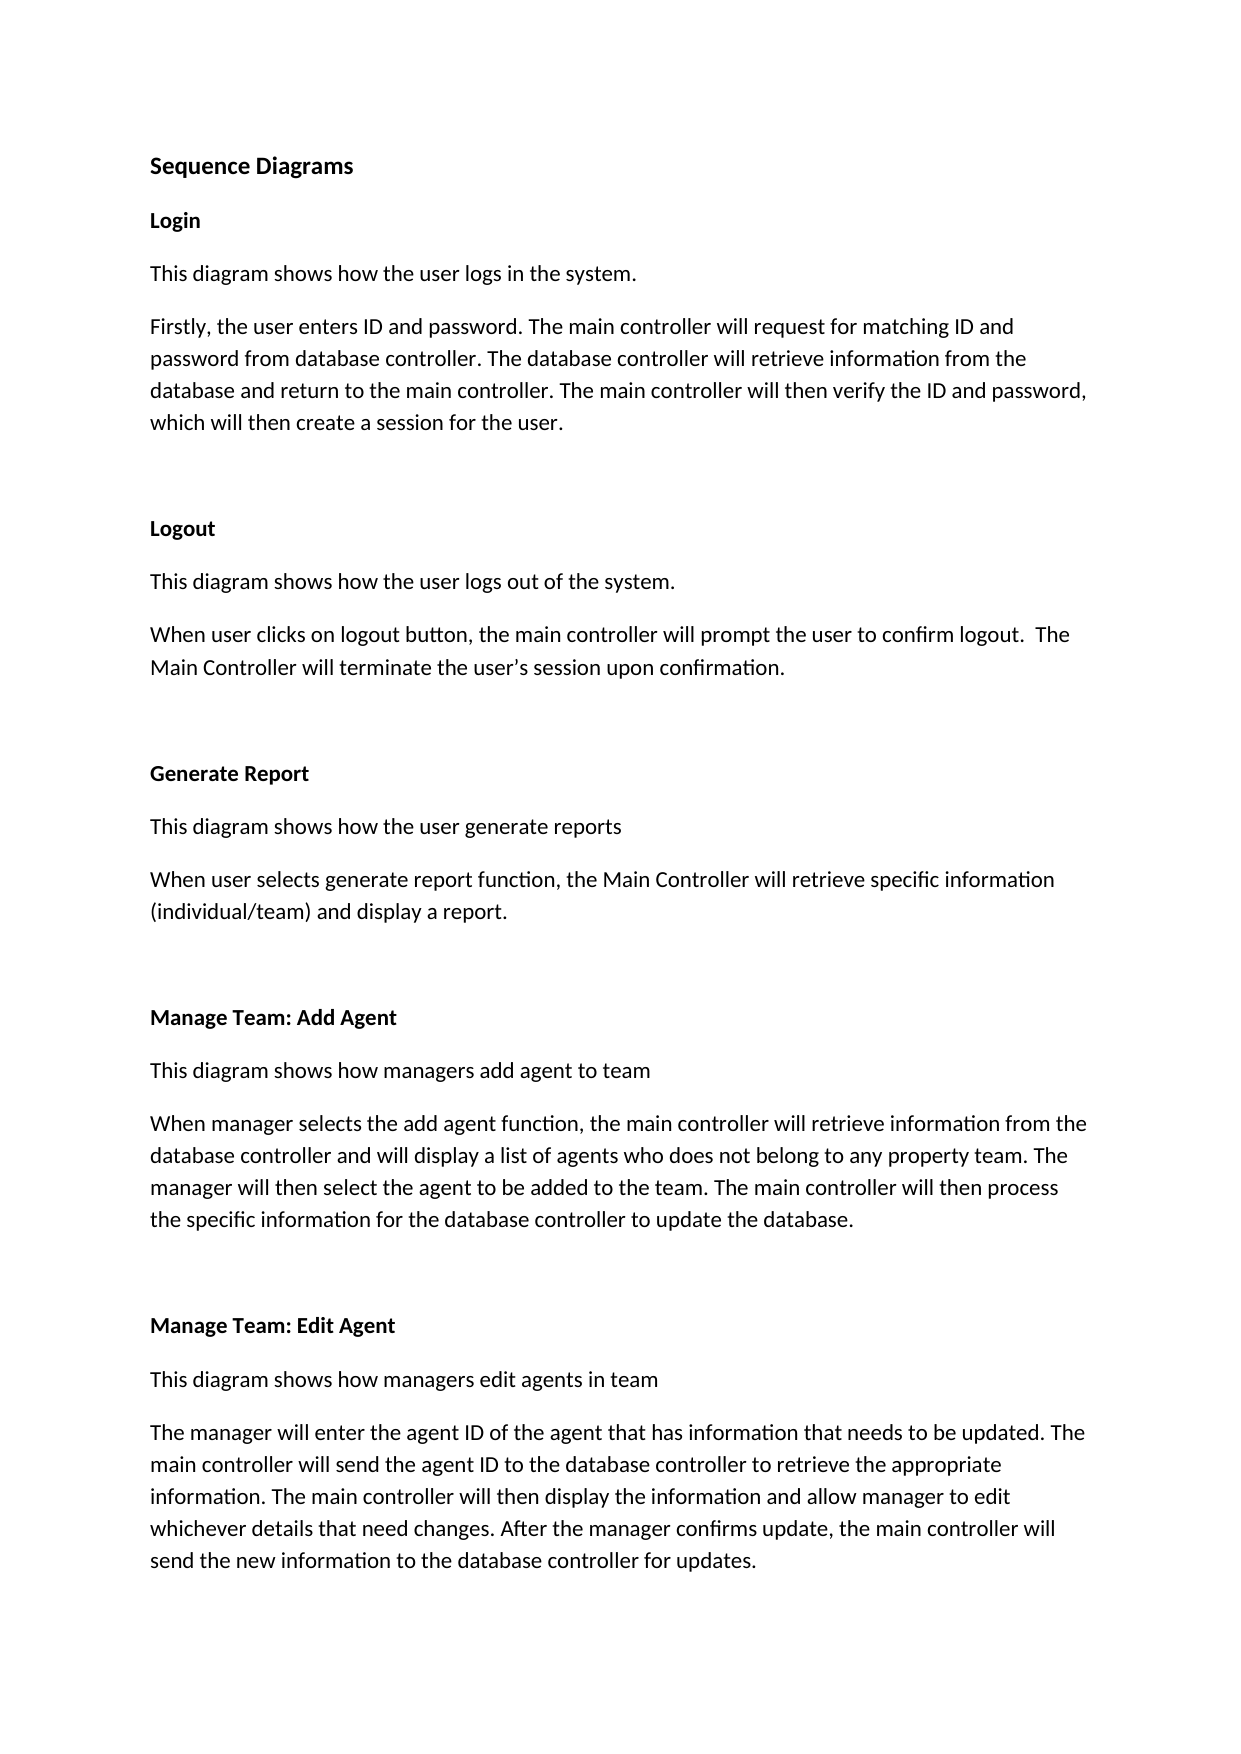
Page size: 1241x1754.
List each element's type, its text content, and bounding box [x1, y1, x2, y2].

text Generate Report [150, 759, 1090, 787]
text Manage Team: Add Agent [150, 1003, 1090, 1031]
text When user selects generate report function, the Main Controller will retrieve specific information (individual/team) and display a report. [150, 865, 1090, 925]
text This diagram shows how the user generate reports [150, 812, 1090, 840]
text This diagram shows how managers add agent to team [150, 1056, 1090, 1084]
text Firstly, the user enters ID and password. The main controller will request for matching ID and password from database controller. The database controller will retrieve information from the database and return to the main controller. The main controller will then verify the ID and password, which will then create a session for the user. [150, 312, 1090, 436]
text Logout [150, 514, 1090, 542]
text Manage Team: Edit Agent [150, 1312, 1090, 1340]
text When manager selects the add agent function, the main controller will retrieve information from the database controller and will display a list of agents who does not belong to any property team. The manager will then select the agent to be added to the team. The main controller will then process the specific information for the database controller to update the database. [150, 1109, 1090, 1234]
text This diagram shows how managers edit agents in team [150, 1365, 1090, 1393]
text The manager will enter the agent ID of the agent that has information that needs to be updated. The main controller will send the agent ID to the database controller to retrieve the appropriate information. The main controller will then display the information and allow manager to edit whichever details that need changes. After the manager confirms update, the main controller will send the new information to the database controller for updates. [150, 1418, 1090, 1574]
text This diagram shows how the user logs out of the system. [150, 567, 1090, 596]
text This diagram shows how the user logs in the system. [150, 259, 1090, 287]
text Sequence Diagrams [150, 150, 1090, 181]
text Login [150, 206, 1090, 234]
text When user clicks on logout button, the main controller will prompt the user to confirm logout. The Main Controller will terminate the user’s session upon confirmation. [150, 621, 1090, 681]
